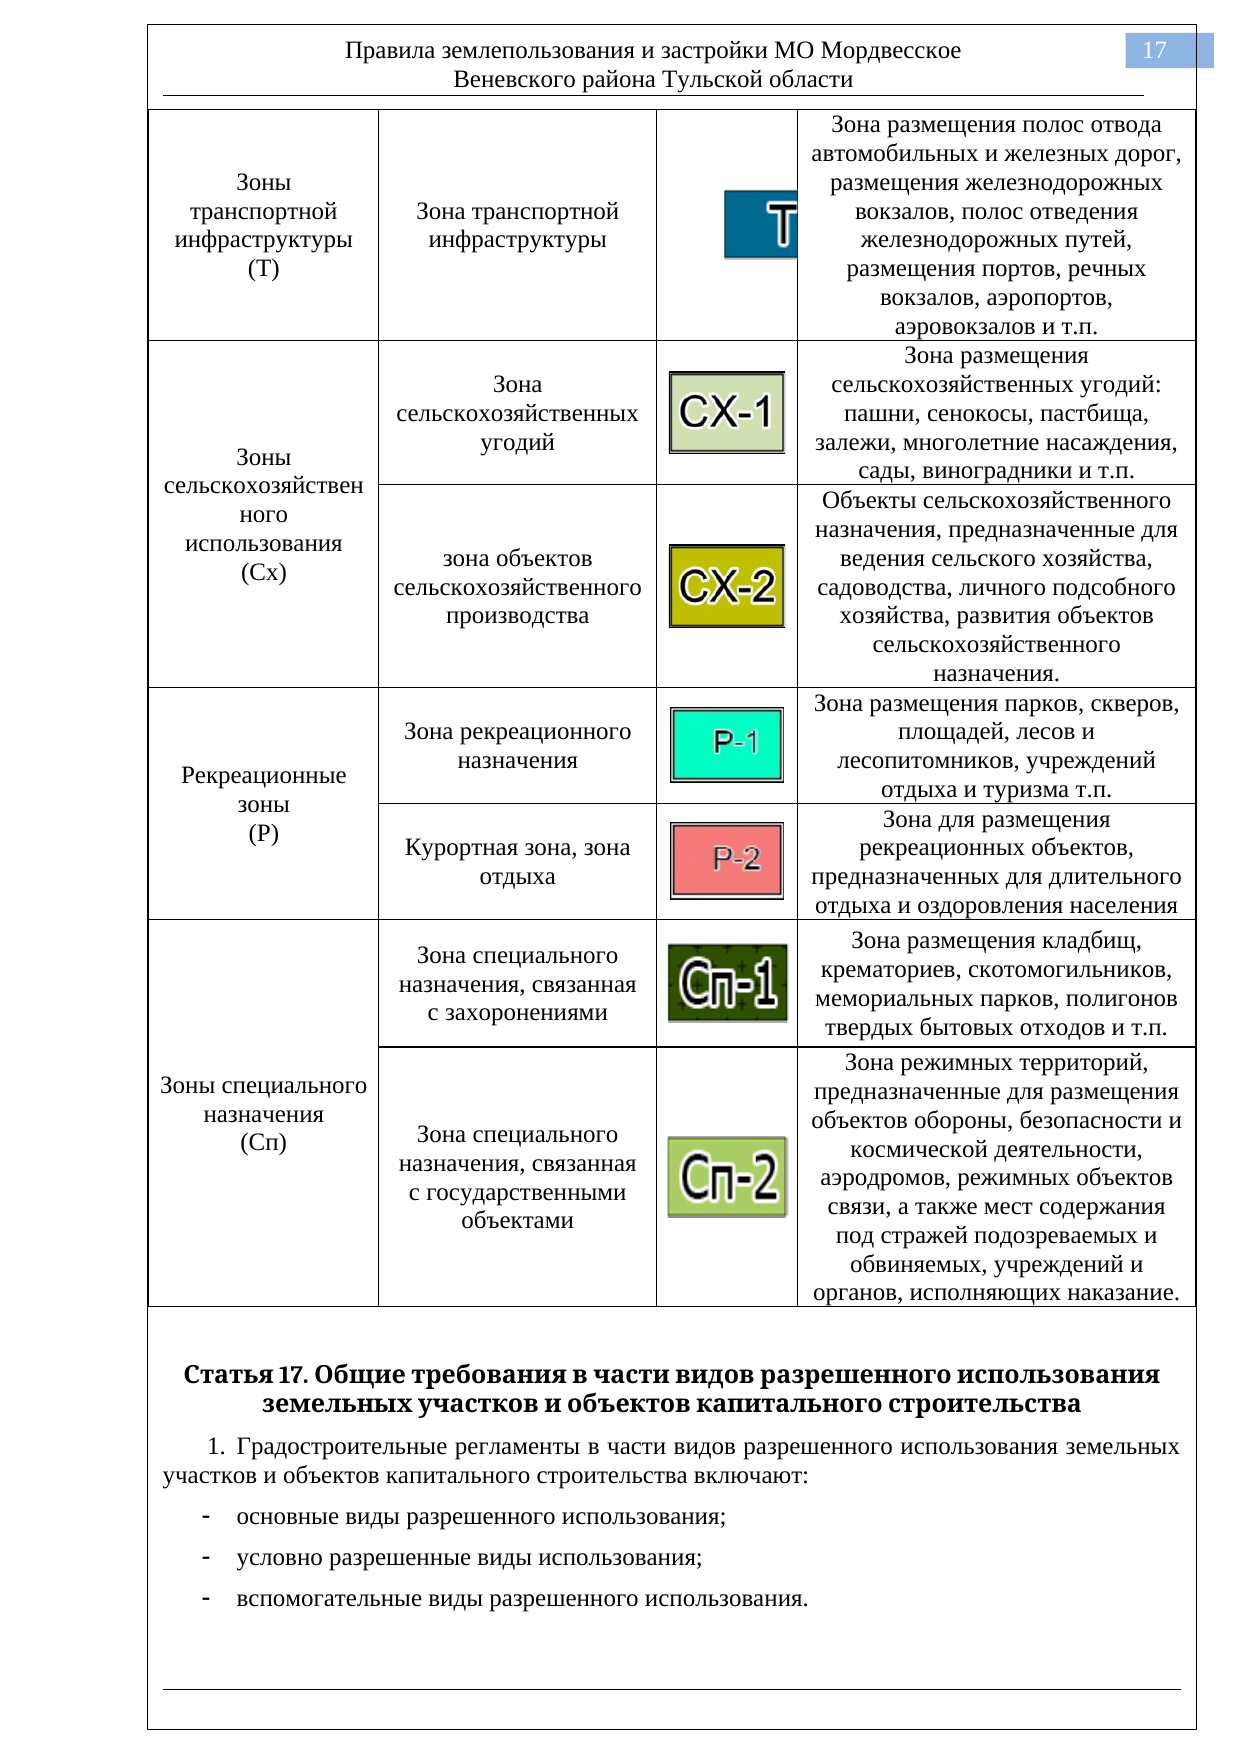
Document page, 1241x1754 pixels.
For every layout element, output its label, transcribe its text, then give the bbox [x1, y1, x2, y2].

picture [667, 943, 789, 1023]
table_cell Зона транспортной инфраструктуры [379, 110, 656, 339]
table_cell зона объектов сельскохозяйственного производства [379, 485, 656, 687]
table_cell [657, 804, 797, 919]
table_cell Зона размещения кладбищ, крематориев, скотомогильников, мемориальных парков, полигонов твердых бытовых отходов и т.п. [798, 920, 1195, 1046]
table_cell [657, 341, 797, 484]
table_cell [657, 920, 797, 1046]
table_cell Объекты сельскохозяйственного назначения, предназначенные для ведения сельского хозяйства, садоводства, личного подсобного хозяйства, развития объектов сельскохозяйственного назначения. [798, 485, 1195, 687]
table_cell Зона специального назначения, связанная с государственными объектами [379, 1048, 656, 1306]
picture [767, 201, 798, 247]
picture [668, 544, 786, 628]
picture [723, 189, 798, 260]
list вспомогательные виды разрешенного использования. [162, 1583, 1181, 1612]
table_cell Зона размещения парков, скверов, площадей, лесов и лесопитомников, учреждений отдыха и туризма т.п. [798, 688, 1195, 803]
table_cell Рекреационные зоны (Р) [149, 688, 378, 919]
table_cell Курортная зона, зона отдыха [379, 804, 656, 919]
table_cell Зона сельскохозяйственных угодий [379, 341, 656, 484]
table_cell Зоны специального назначения (Сп) [149, 920, 378, 1306]
table_cell Зона рекреационного назначения [379, 688, 656, 803]
picture [668, 371, 786, 454]
picture [667, 1136, 789, 1218]
list основные виды разрешенного использования; [162, 1501, 1181, 1530]
table_cell [657, 485, 797, 687]
table_cell [657, 1048, 797, 1306]
table_cell [657, 688, 797, 803]
table_cell Зоны транспортной инфраструктуры (Т) [149, 110, 378, 339]
table_cell Зона для размещения рекреационных объектов, предназначенных для длительного отдыха и оздоровления населения [798, 804, 1195, 919]
subtitle Статья 17. Общие требования в части видов разрешенного использования земельных участков и объектов капитального строительства [162, 1361, 1181, 1418]
picture [670, 707, 784, 783]
table_cell Зона специального назначения, связанная с захоронениями [379, 920, 656, 1046]
picture [670, 822, 784, 900]
table_cell Зона размещения полос отвода автомобильных и железных дорог, размещения железнодорожных вокзалов, полос отведения железнодорожных путей, размещения портов, речных вокзалов, аэропортов, аэровокзалов и т.п. [798, 110, 1195, 339]
table_cell Зоны сельскохозяйственного использования (Сх) [149, 341, 378, 687]
list Градостроительные регламенты в части видов разрешенного использования земельных участков и объектов капитального строительства включают: [162, 1431, 1181, 1488]
table_cell [657, 110, 797, 339]
table_cell Зона размещения сельскохозяйственных угодий: пашни, сенокосы, пастбища, залежи, многолетние насаждения, сады, виноградники и т.п. [798, 341, 1195, 484]
list условно разрешенные виды использования; [162, 1542, 1181, 1571]
table_cell Зона режимных территорий, предназначенные для размещения объектов обороны, безопасности и космической деятельности, аэродромов, режимных объектов связи, а также мест содержания под стражей подозреваемых и обвиняемых, учреждений и органов, исполняющих наказание. [798, 1048, 1195, 1306]
